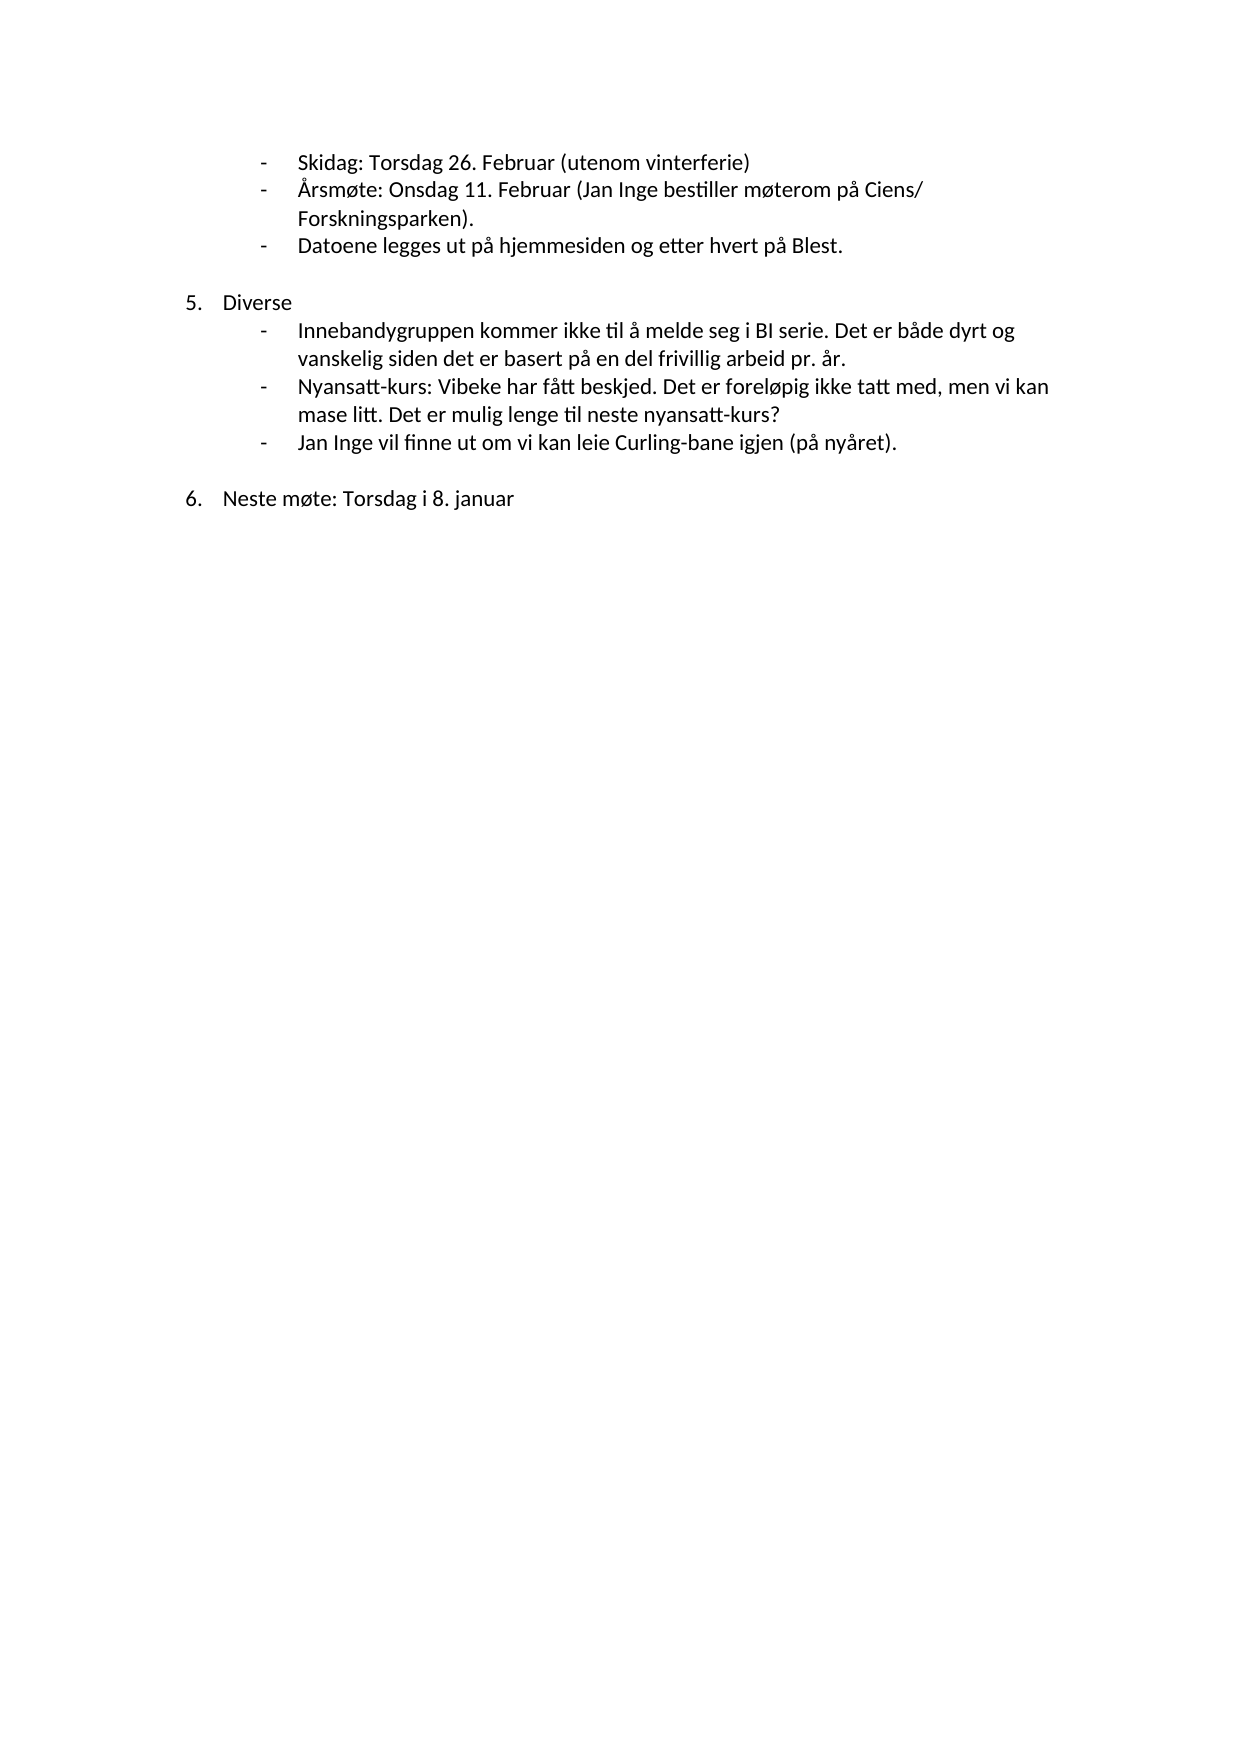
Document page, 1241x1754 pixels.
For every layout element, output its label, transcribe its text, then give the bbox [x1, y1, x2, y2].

list Neste møte: Torsdag i 8. januar [185, 484, 1093, 512]
list Jan Inge vil finne ut om vi kan leie Curling-bane igjen (på nyåret). [260, 428, 1093, 456]
list Skidag: Torsdag 26. Februar (utenom vinterferie) [260, 148, 1093, 176]
list Nyansatt-kurs: Vibeke har fått beskjed. Det er foreløpig ikke tatt med, men vi kan mase litt. Det er mulig lenge til neste nyansatt-kurs? [260, 372, 1093, 428]
list Datoene legges ut på hjemmesiden og etter hvert på Blest. [260, 232, 1093, 260]
list Årsmøte: Onsdag 11. Februar (Jan Inge bestiller møterom på Ciens/ Forskningsparken). [260, 176, 1093, 232]
list Diverse [185, 288, 1093, 316]
list Innebandygruppen kommer ikke til å melde seg i BI serie. Det er både dyrt og vanskelig siden det er basert på en del frivillig arbeid pr. år. [260, 316, 1093, 372]
